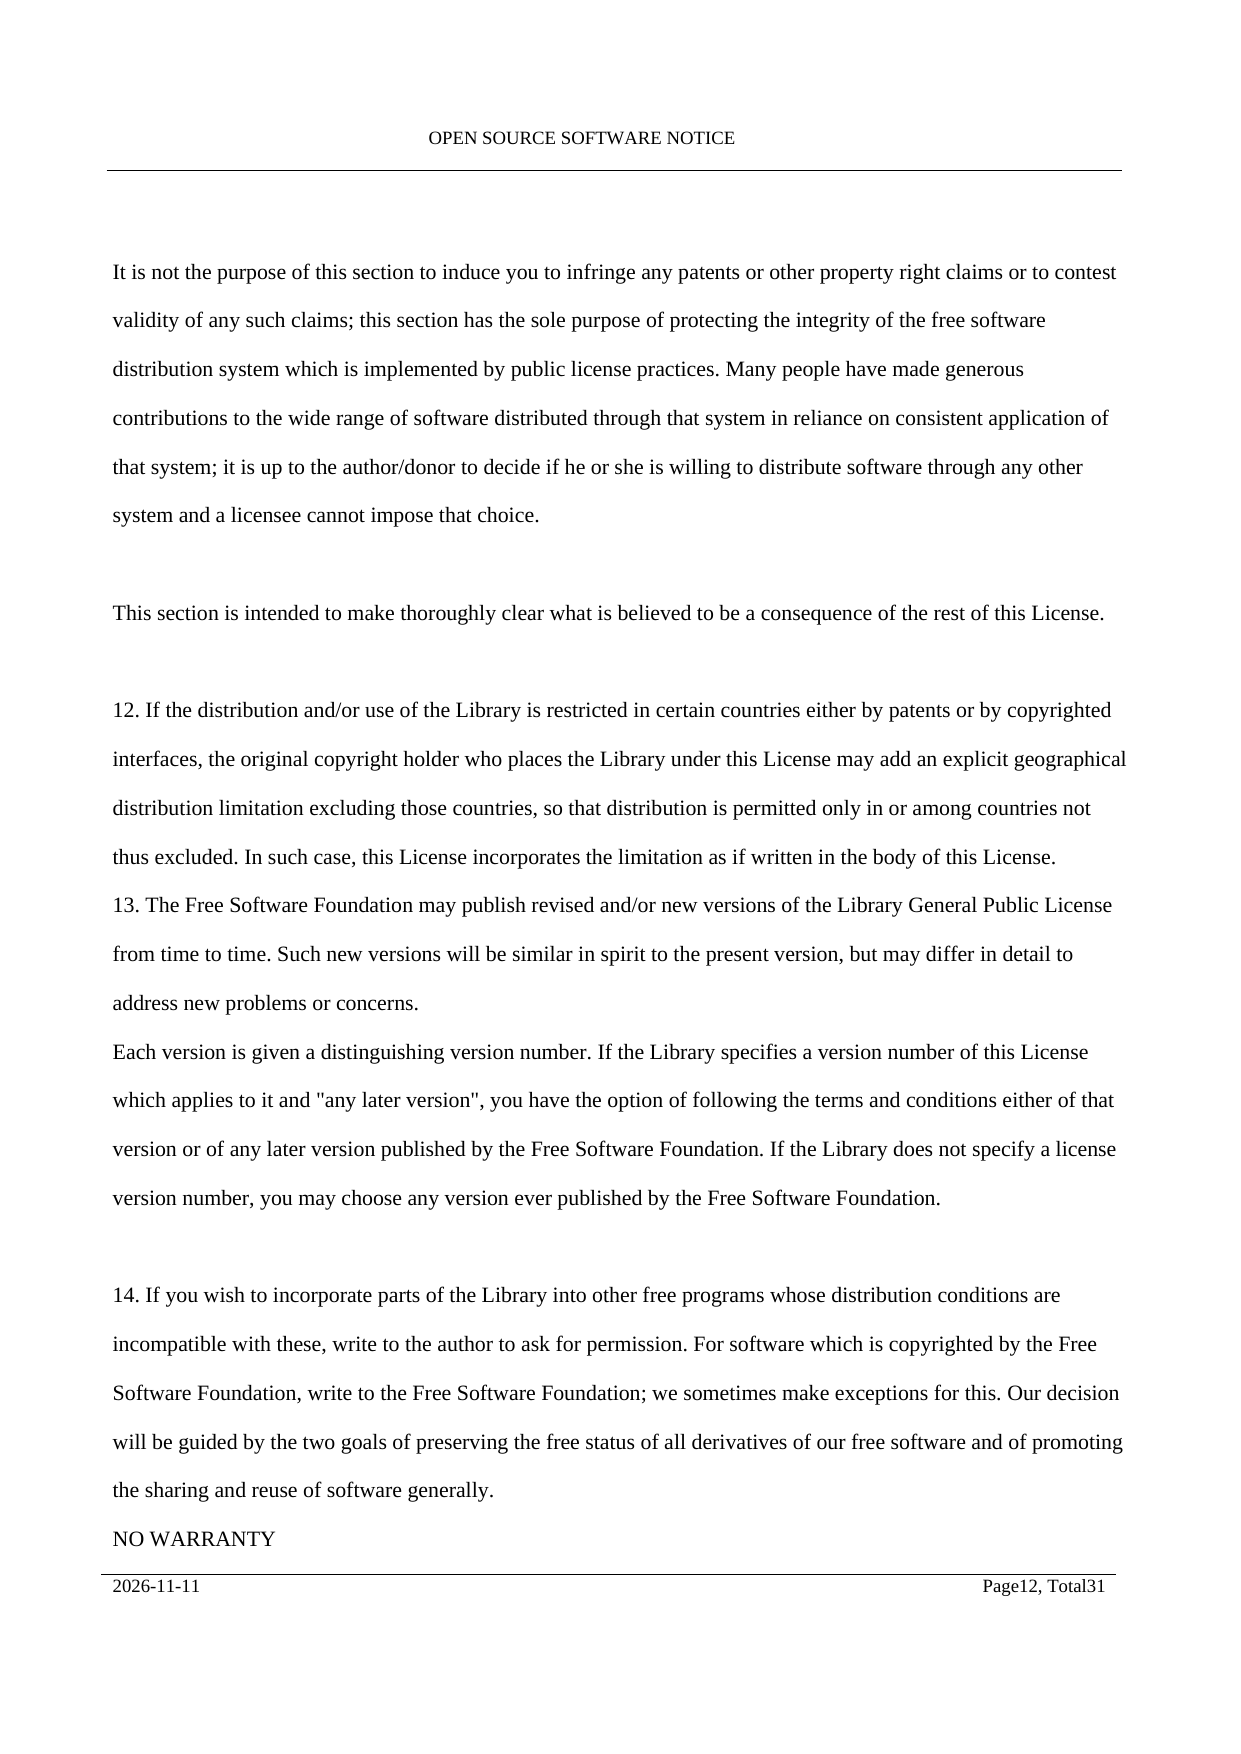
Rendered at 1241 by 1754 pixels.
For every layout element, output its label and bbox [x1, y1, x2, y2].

text [112, 206, 1128, 1555]
